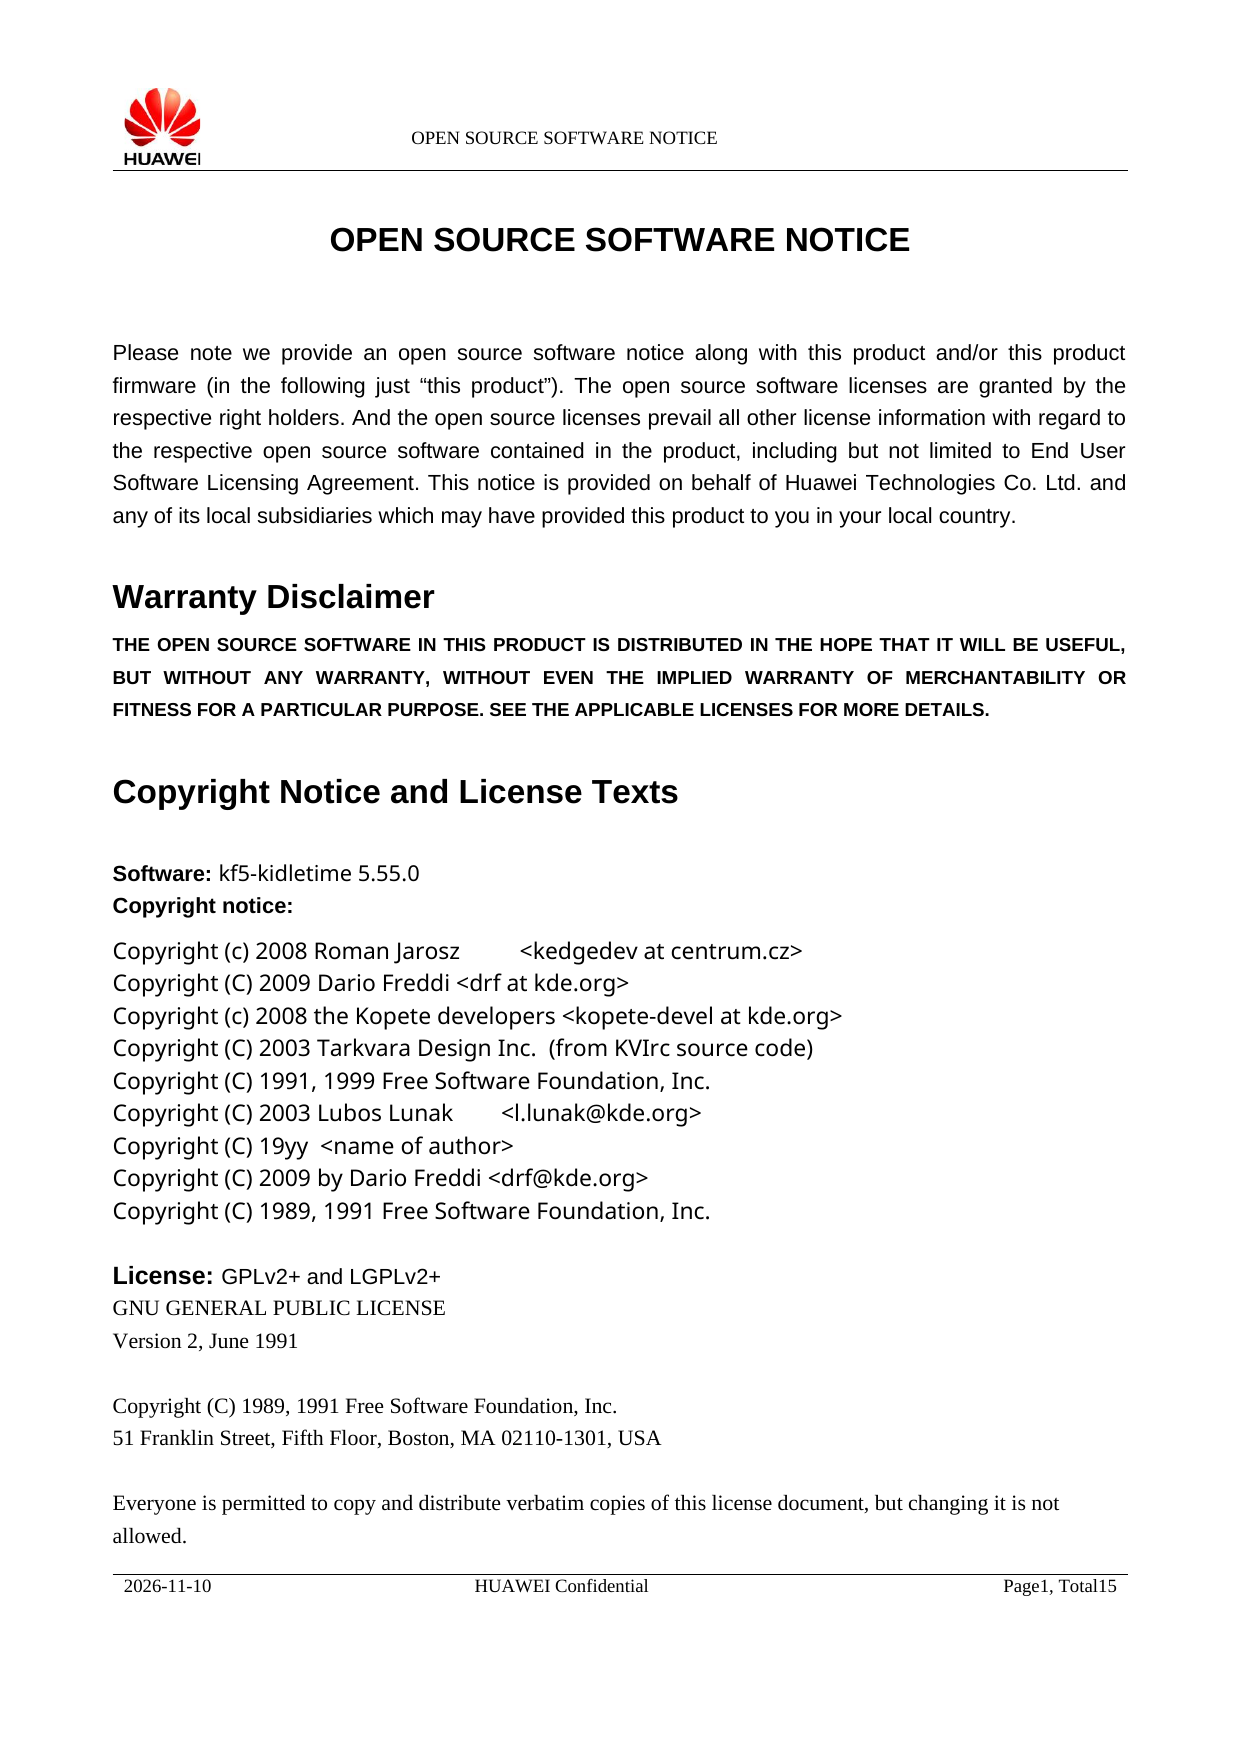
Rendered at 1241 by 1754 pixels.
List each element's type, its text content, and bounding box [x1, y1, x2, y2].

text The open source software in this product is distributed in the hope that it will be useful, but WITHOUT ANY WARRANTY, without even the implied warranty of MERCHANTABILITY or FITNESS FOR A PARTICULAR PURPOSE. See the applicable licenses for more details. [112, 629, 1128, 726]
text Warranty Disclaimer [112, 564, 1128, 629]
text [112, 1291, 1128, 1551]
text License: GPLv2+ and LGPLv2+ [112, 1259, 1128, 1291]
text Copyright Notice and License Texts [112, 759, 1128, 824]
text Please note we provide an open source software notice along with this product and/or this product firmware (in the following just “this product”). The open source software licenses are granted by the respective right holders. And the open source licenses prevail all other license information with regard to the respective open source software contained in the product, including but not limited to End User Software Licensing Agreement. This notice is provided on behalf of Huawei Technologies Co. Ltd. and any of its local subsidiaries which may have provided this product to you in your local country. [112, 336, 1128, 531]
text Copyright notice: [112, 889, 1128, 921]
title Software: kf5-kidletime 5.55.0 [112, 856, 1128, 889]
picture [124, 88, 201, 165]
text OPEN SOURCE SOFTWARE NOTICE [112, 206, 1128, 271]
text Copyright (c) 2008 Roman Jarosz <kedgedev at centrum.cz> Copyright (C) 2009 Dario Freddi <drf at kde.org> Copyright (c) 2008 the Kopete developers <kopete-devel at kde.org> Copyright (C) 2003 Tarkvara Design Inc. (from KVIrc source code) Copyright (C) 1991, 1999 Free Software Foundation, Inc. Copyright (C) 2003 Lubos Lunak <l.lunak@kde.org> Copyright (C) 19yy <name of author> Copyright (C) 2009 by Dario Freddi <drf@kde.org> Copyright (C) 1989, 1991 Free Software Foundation, Inc. [112, 934, 1128, 1259]
